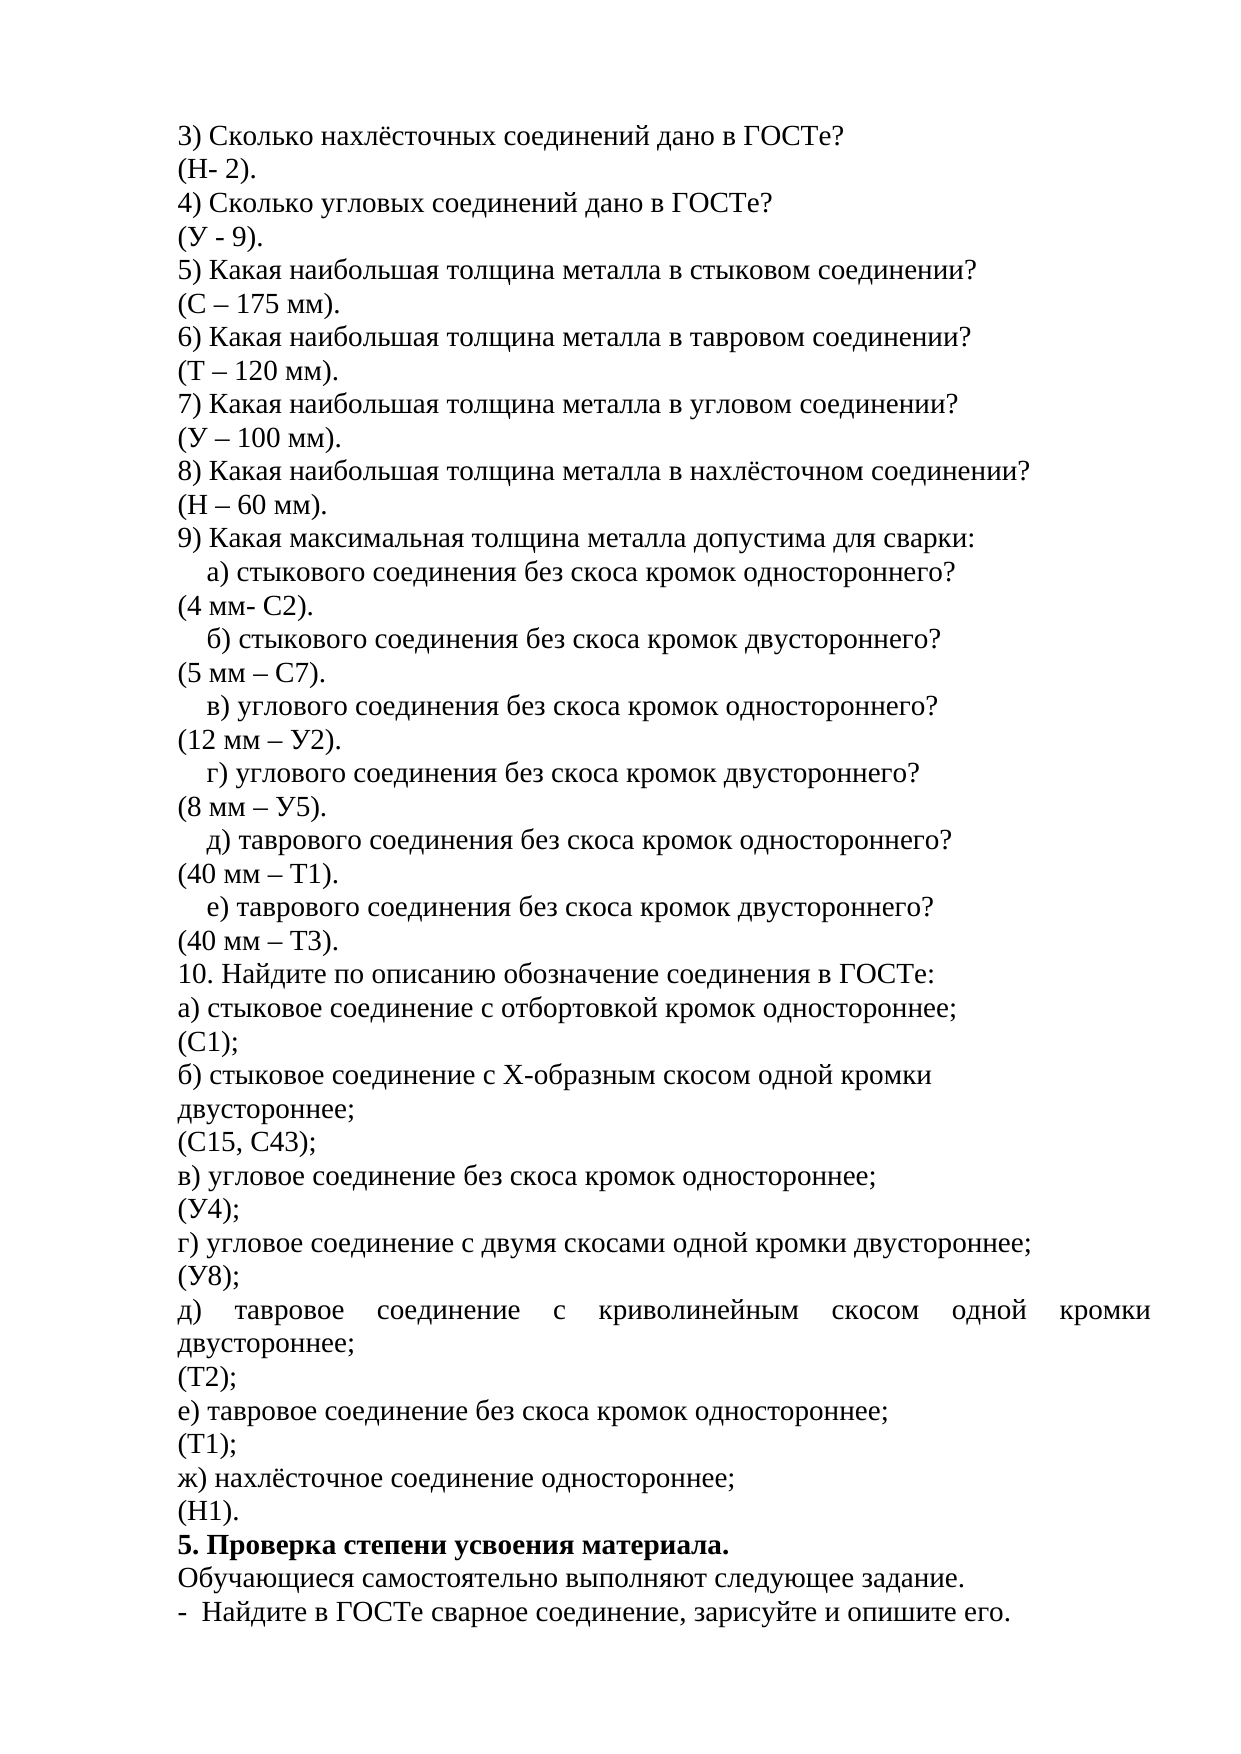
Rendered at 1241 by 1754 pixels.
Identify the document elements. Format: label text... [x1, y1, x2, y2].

text 9) Какая максимальная толщина металла допустима для сварки: [177, 521, 1152, 554]
text (4 мм- С2). [177, 588, 1152, 621]
text 8) Какая наибольшая толщина металла в нахлёсточном соединении? [177, 453, 1152, 487]
text 3) Сколько нахлёсточных соединений дано в ГОСТе? [177, 118, 1152, 152]
text (У - 9). [177, 219, 1152, 252]
text г) угловое соединение с двумя скосами одной кромки двустороннее; [177, 1225, 1152, 1258]
text б) стыкового соединения без скоса кромок двустороннего? [177, 621, 1152, 655]
text (Т1); [177, 1426, 1152, 1460]
text (40 мм – Т1). [177, 856, 1152, 889]
text (8 мм – У5). [177, 789, 1152, 822]
text (У8); [177, 1258, 1152, 1292]
text (У4); [177, 1191, 1152, 1225]
text - Найдите в ГОСТе сварное соединение, зарисуйте и опишите его. [177, 1594, 1152, 1627]
text (Т – 120 мм). [177, 353, 1152, 386]
text д) таврового соединения без скоса кромок одностороннего? [177, 822, 1152, 856]
text двустороннее; [177, 1091, 1152, 1124]
text (С15, С43); [177, 1124, 1152, 1158]
text г) углового соединения без скоса кромок двустороннего? [177, 755, 1152, 789]
text 6) Какая наибольшая толщина металла в тавровом соединении? [177, 319, 1152, 353]
text (12 мм – У2). [177, 722, 1152, 755]
text (40 мм – Т3). [177, 923, 1152, 957]
text 4) Сколько угловых соединений дано в ГОСТе? [177, 185, 1152, 219]
text (Н- 2). [177, 152, 1152, 185]
text а) стыковое соединение с отбортовкой кромок одностороннее; [177, 990, 1152, 1024]
text а) стыкового соединения без скоса кромок одностороннего? [177, 554, 1152, 588]
text 5. Проверка степени усвоения материала. [177, 1527, 1152, 1560]
text (5 мм – С7). [177, 655, 1152, 688]
text в) углового соединения без скоса кромок одностороннего? [177, 688, 1152, 722]
text (У – 100 мм). [177, 420, 1152, 453]
text 7) Какая наибольшая толщина металла в угловом соединении? [177, 386, 1152, 420]
text (Н1). [177, 1493, 1152, 1527]
text д) тавровое соединение с криволинейным скосом одной кромки двустороннее; [177, 1292, 1152, 1359]
text 5) Какая наибольшая толщина металла в стыковом соединении? [177, 252, 1152, 286]
text 10. Найдите по описанию обозначение соединения в ГОСТе: [177, 957, 1152, 990]
text (С – 175 мм). [177, 286, 1152, 319]
text (Т2); [177, 1359, 1152, 1393]
text Обучающиеся самостоятельно выполняют следующее задание. [177, 1560, 1152, 1594]
text е) тавровое соединение без скоса кромок одностороннее; [177, 1393, 1152, 1426]
text б) стыковое соединение с Х-образным скосом одной кромки [177, 1057, 1152, 1091]
text в) угловое соединение без скоса кромок одностороннее; [177, 1158, 1152, 1191]
text (С1); [177, 1024, 1152, 1057]
text (Н – 60 мм). [177, 487, 1152, 521]
text е) таврового соединения без скоса кромок двустороннего? [177, 889, 1152, 923]
text ж) нахлёсточное соединение одностороннее; [177, 1460, 1152, 1493]
